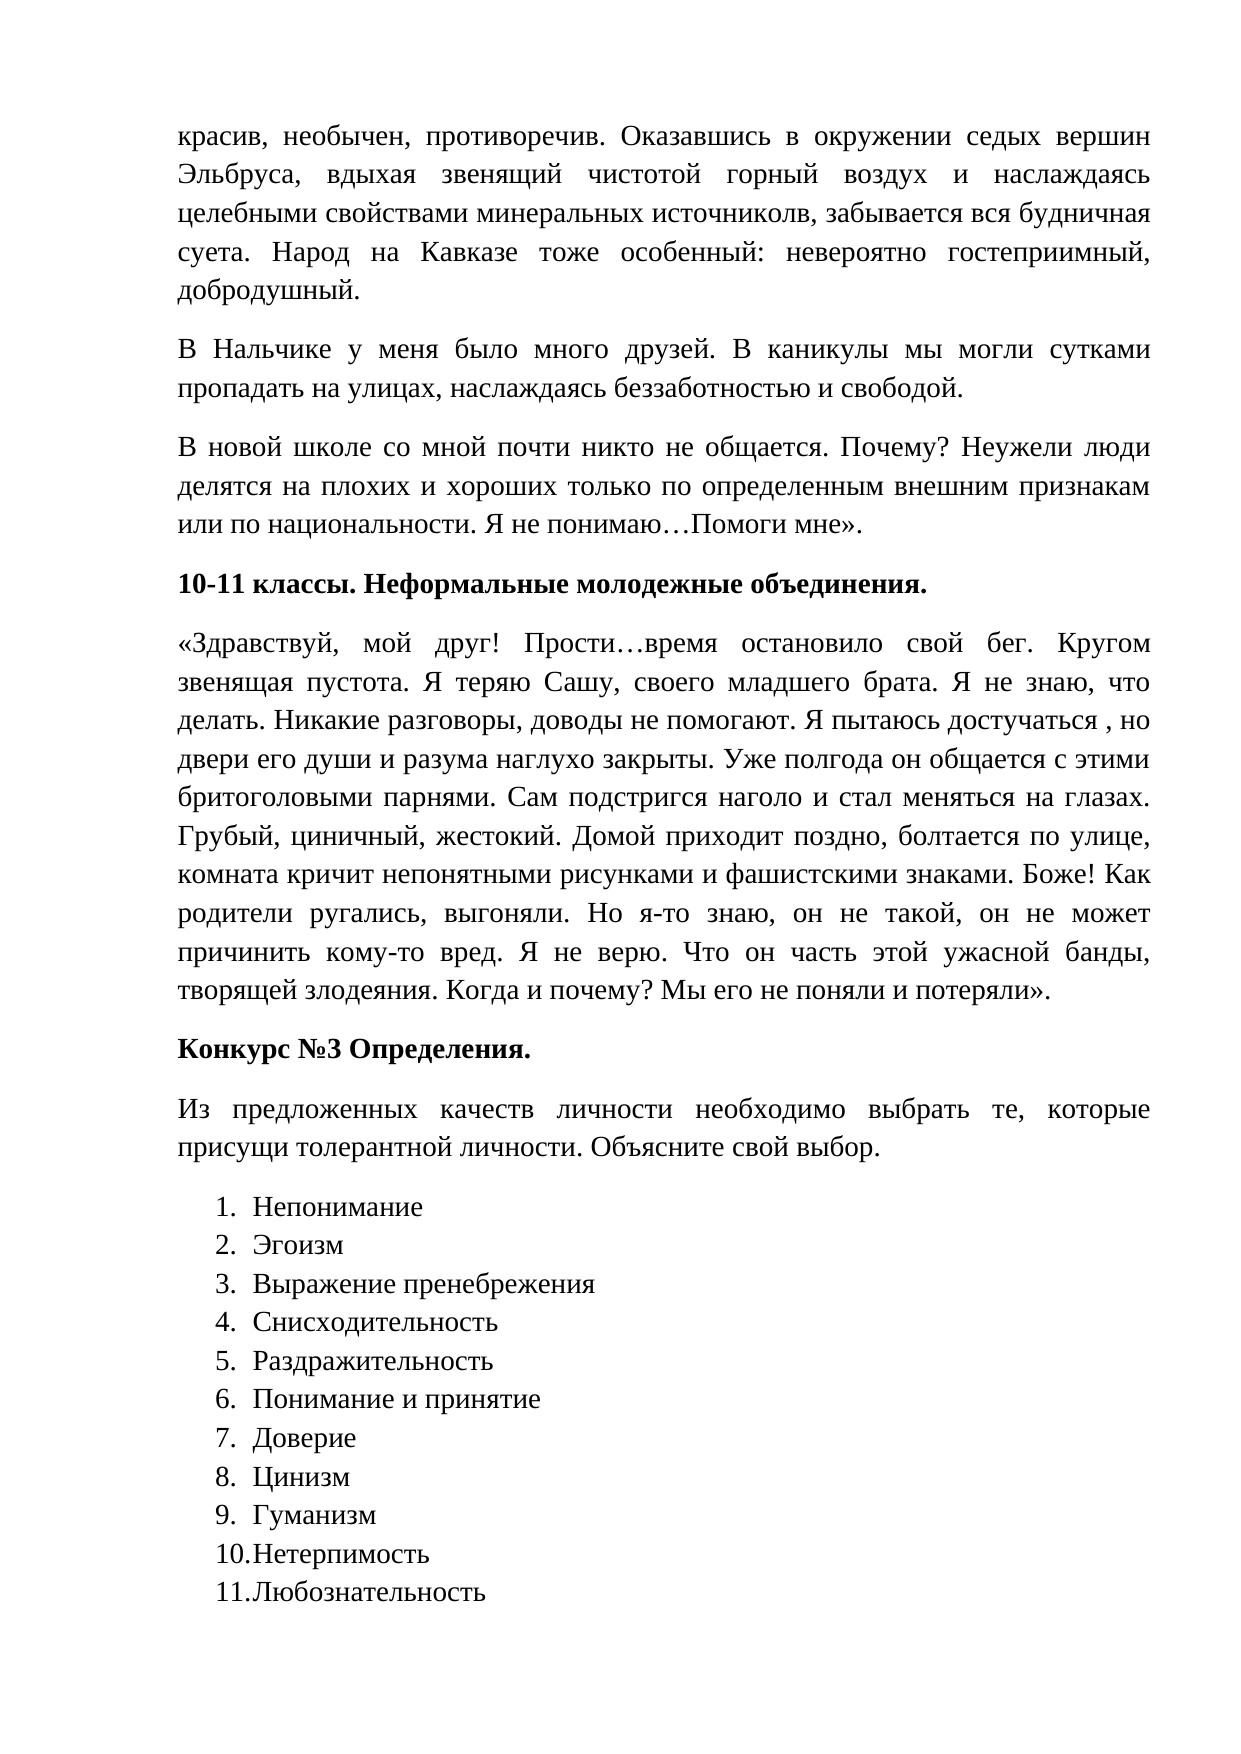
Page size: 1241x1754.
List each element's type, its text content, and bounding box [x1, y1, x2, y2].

list Эгоизм [215, 1227, 1152, 1261]
text В новой школе со мной почти никто не общается. Почему? Неужели люди делятся на плохих и хороших только по определенным внешним признакам или по национальности. Я не понимаю…Помоги мне». [177, 429, 1152, 540]
text 10-11 классы. Неформальные молодежные объединения. [177, 566, 1152, 599]
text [177, 118, 1152, 306]
list Непонимание [215, 1189, 1152, 1222]
list Снисходительность [215, 1304, 1152, 1338]
list Любознательность [215, 1574, 1152, 1608]
list Гуманизм [215, 1497, 1152, 1531]
list Выражение пренебрежения [215, 1266, 1152, 1299]
text Из предложенных качеств личности необходимо выбрать те, которые присущи толерантной личности. Объясните свой выбор. [177, 1091, 1152, 1163]
list Понимание и принятие [215, 1382, 1152, 1415]
list Цинизм [215, 1459, 1152, 1492]
list Доверие [215, 1420, 1152, 1454]
text Конкурс №3 Определения. [177, 1032, 1152, 1065]
text «Здравствуй, мой друг! Прости…время остановило свой бег. Кругом звенящая пустота. Я теряю Сашу, своего младшего брата. Я не знаю, что делать. Никакие разговоры, доводы не помогают. Я пытаюсь достучаться , но двери его души и разума наглухо закрыты. Уже полгода он общается с этими бритоголовыми парнями. Сам подстригся наголо и стал меняться на глазах. Грубый, циничный, жестокий. Домой приходит поздно, болтается по улице, комната кричит непонятными рисунками и фашистскими знаками. Боже! Как родители ругались, выгоняли. Но я-то знаю, он не такой, он не может причинить кому-то вред. Я не верю. Что он часть этой ужасной банды, творящей злодеяния. Когда и почему? Мы его не поняли и потеряли». [177, 625, 1152, 1006]
text В Нальчике у меня было много друзей. В каникулы мы могли сутками пропадать на улицах, наслаждаясь беззаботностью и свободой. [177, 332, 1152, 404]
list Раздражительность [215, 1343, 1152, 1377]
list Нетерпимость [215, 1536, 1152, 1569]
